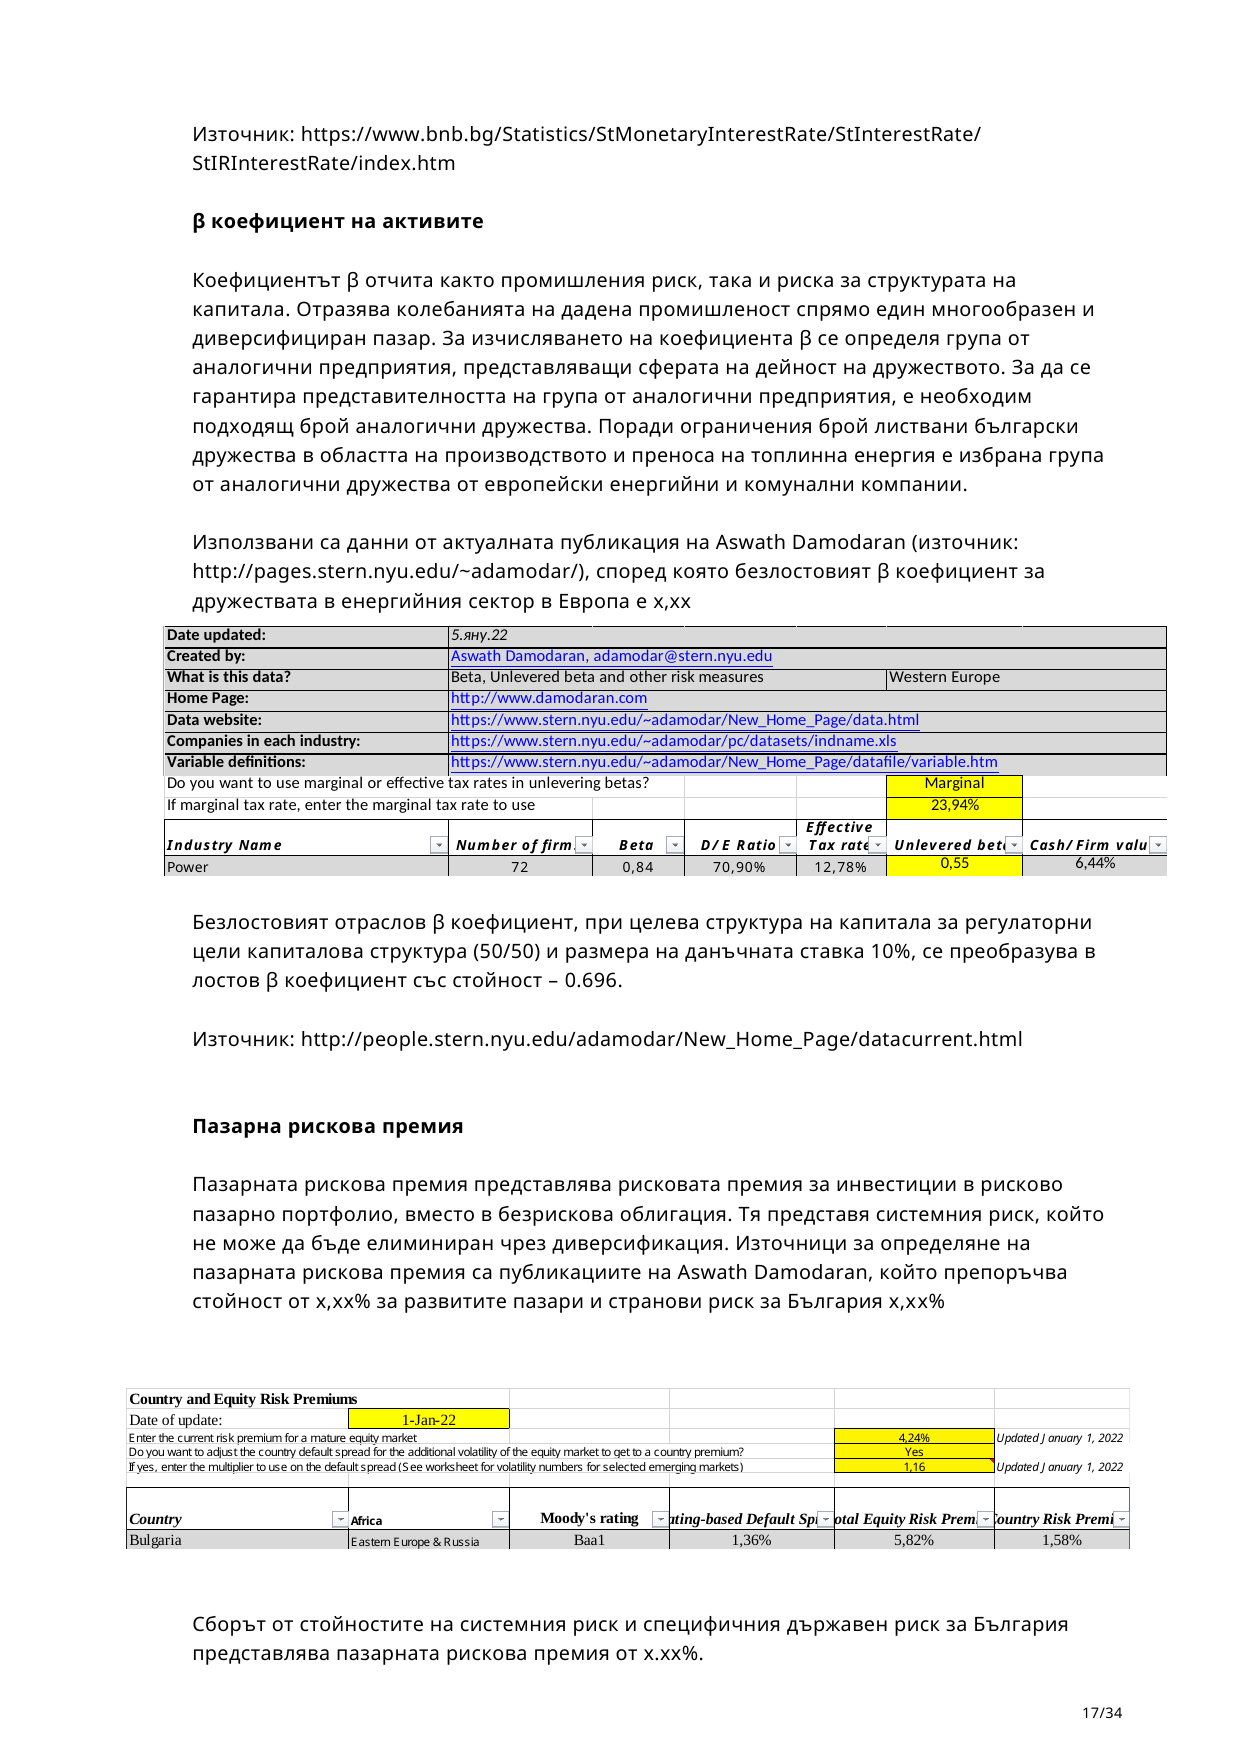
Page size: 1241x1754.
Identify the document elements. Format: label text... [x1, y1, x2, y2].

text Безлостовият отраслов β коефициент, при целева структура на капитала за регулаторни цели капиталова структура (50/50) и размера на данъчната ставка 10%, се преобразува в лостов β коефициент със стойност – 0.696. [192, 906, 1122, 993]
text представлява пазарната рискова премия от x.xx%. [192, 1637, 1122, 1666]
text Пазарната рискова премия представлява рисковата премия за инвестиции в рисково пазарно портфолио, вместо в безрискова облигация. Тя представя системния риск, който не може да бъде елиминиран чрез диверсификация. Източници за определяне на пазарната рискова премия са публикациите на Aswath Damodaran, който препоръчва стойност от x,xx% за развитите пазари и странови риск за България x,xx% [192, 1168, 1122, 1314]
text β коефициент на активите [192, 206, 1122, 235]
text Сборът от стойностите на системния риск и специфичния държавен риск за България [192, 1608, 1122, 1637]
text Пазарна рискова премия [192, 1110, 1122, 1139]
text Източник: http://people.stern.nyu.edu/adamodar/New_Home_Page/datacurrent.html [192, 1023, 1122, 1052]
text Използвани са данни от актуалната публикация на Aswath Damodaran (източник: http://pages.stern.nyu.edu/~adamodar/), според която безлостовият β коефициент за дружествата в енергийния сектор в Европа е x,xx [192, 526, 1122, 614]
text Източник: https://www.bnb.bg/Statistics/StMonetaryInterestRate/StInterestRate/StIRInterestRate/index.htm [192, 118, 1122, 176]
text Коефициентът β отчита както промишления риск, така и риска за структурата на капитала. Отразява колебанията на дадена промишленост спрямо един многообразен и диверсифициран пазар. За изчисляването на коефициента β се определя група от аналогични предприятия, представляващи сферата на дейност на дружеството. За да се гарантира представителността на група от аналогични предприятия, е необходим подходящ брой аналогични дружества. Поради ограничения брой листвани български дружества в областта на производството и преноса на топлинна енергия е избрана група от аналогични дружества от европейски енергийни и комунални компании. [192, 264, 1122, 497]
